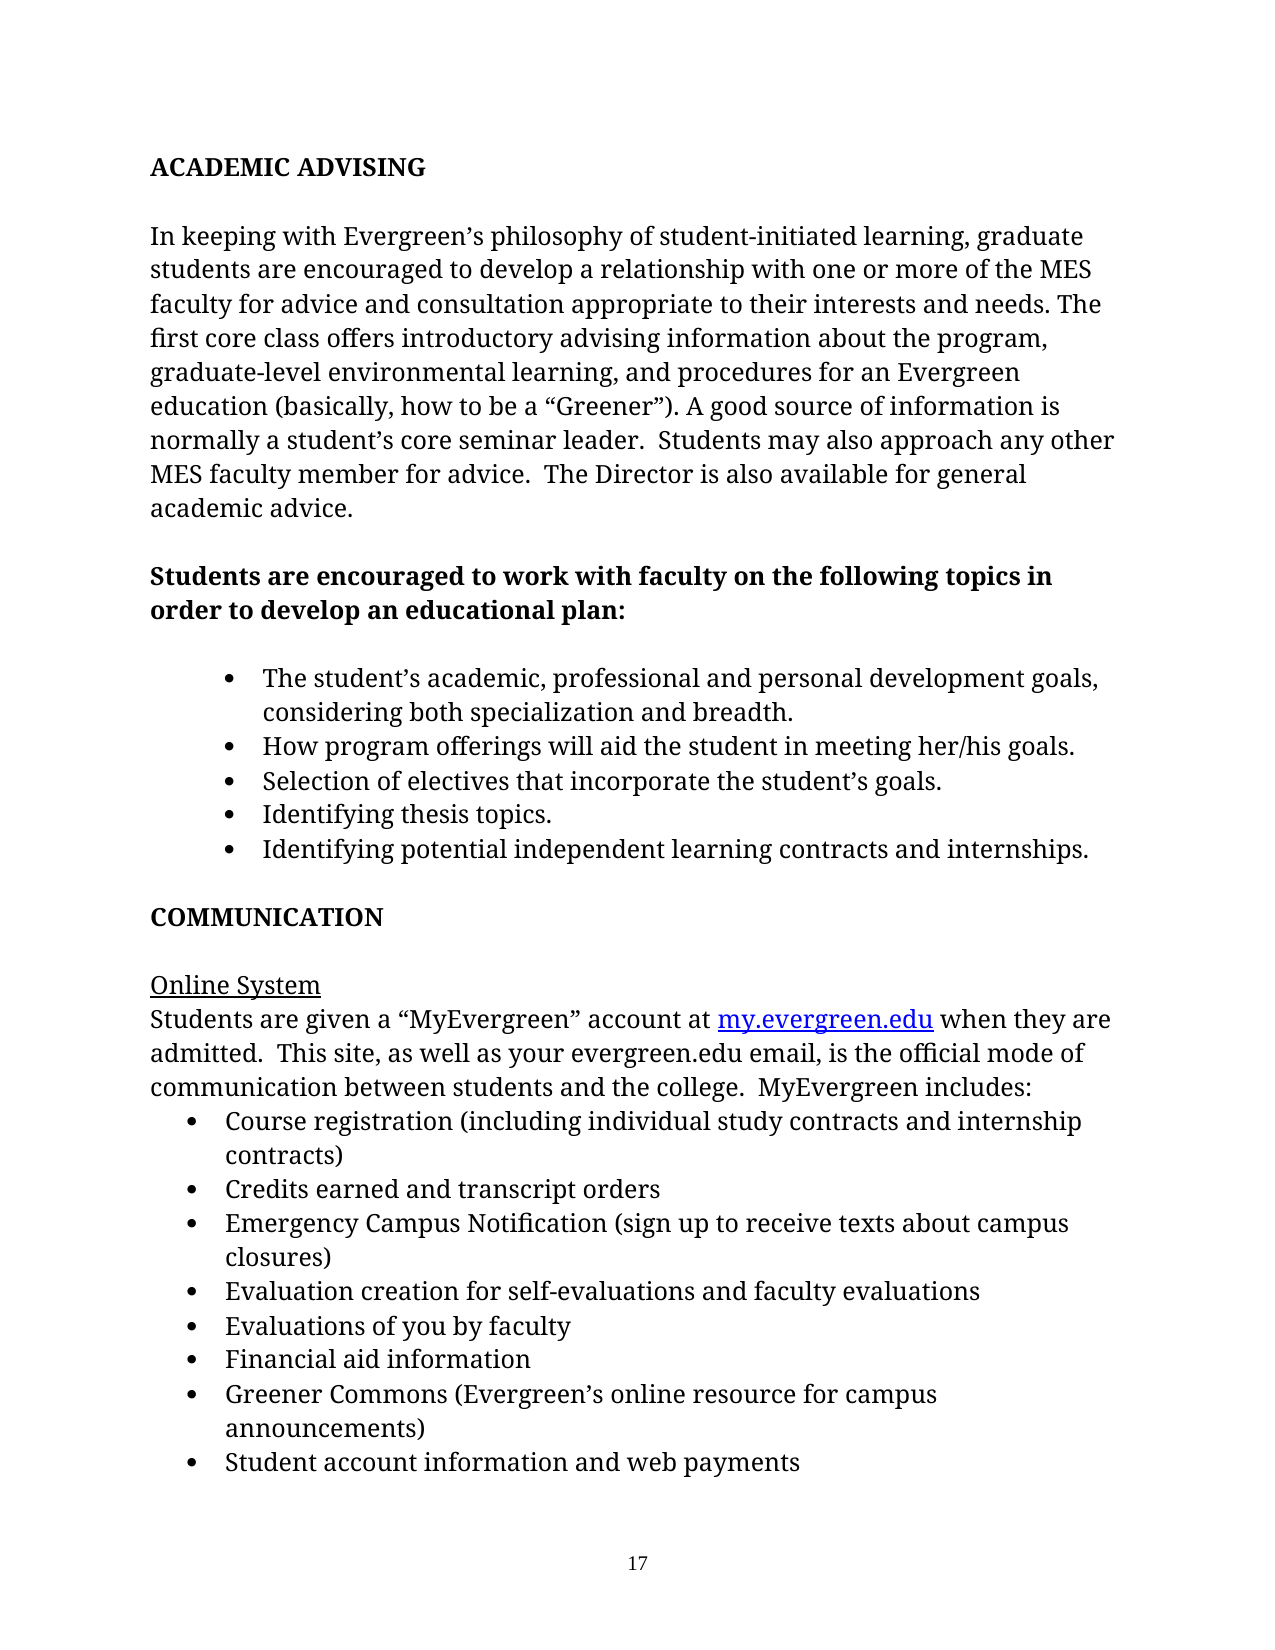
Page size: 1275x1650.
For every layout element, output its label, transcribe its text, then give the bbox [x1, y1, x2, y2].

list How program offerings will aid the student in meeting her/his goals. [225, 729, 1125, 763]
list Financial aid information [187, 1342, 1125, 1376]
subtitle COMMUNICATION [150, 899, 1125, 933]
list The student’s academic, professional and personal development goals, considering both specialization and breadth. [225, 661, 1125, 729]
text Online System [150, 967, 1125, 1002]
text Students are encouraged to work with faculty on the following topics in order to develop an educational plan: [150, 559, 1125, 627]
text Students are given a “MyEvergreen” account at my.evergreen.edu when they are admitted. This site, as well as your evergreen.edu email, is the official mode of communication between students and the college. MyEvergreen includes: [150, 1002, 1125, 1104]
list Evaluation creation for self-evaluations and faculty evaluations [187, 1274, 1125, 1308]
list Identifying thesis topics. [225, 797, 1125, 831]
list Greener Commons (Evergreen’s online resource for campus announcements) [187, 1376, 1125, 1444]
list Evaluations of you by faculty [187, 1308, 1125, 1342]
subtitle In keeping with Evergreen’s philosophy of student-initiated learning, graduate students are encouraged to develop a relationship with one or more of the MES faculty for advice and consultation appropriate to their interests and needs. The first core class offers introductory advising information about the program, graduate-level environmental learning, and procedures for an Evergreen education (basically, how to be a “Greener”). A good source of information is normally a student’s core seminar leader. Students may also approach any other MES faculty member for advice. The Director is also available for general academic advice. [150, 218, 1125, 525]
list Emergency Campus Notification (sign up to receive texts about campus closures) [187, 1206, 1125, 1274]
list Credits earned and transcript orders [187, 1172, 1125, 1206]
list Identifying potential independent learning contracts and internships. [225, 831, 1125, 865]
subtitle ACADEMIC ADVISING [150, 150, 1125, 184]
list Selection of electives that incorporate the student’s goals. [225, 763, 1125, 797]
list Student account information and web payments [187, 1444, 1125, 1478]
list Course registration (including individual study contracts and internship contracts) [187, 1104, 1125, 1172]
